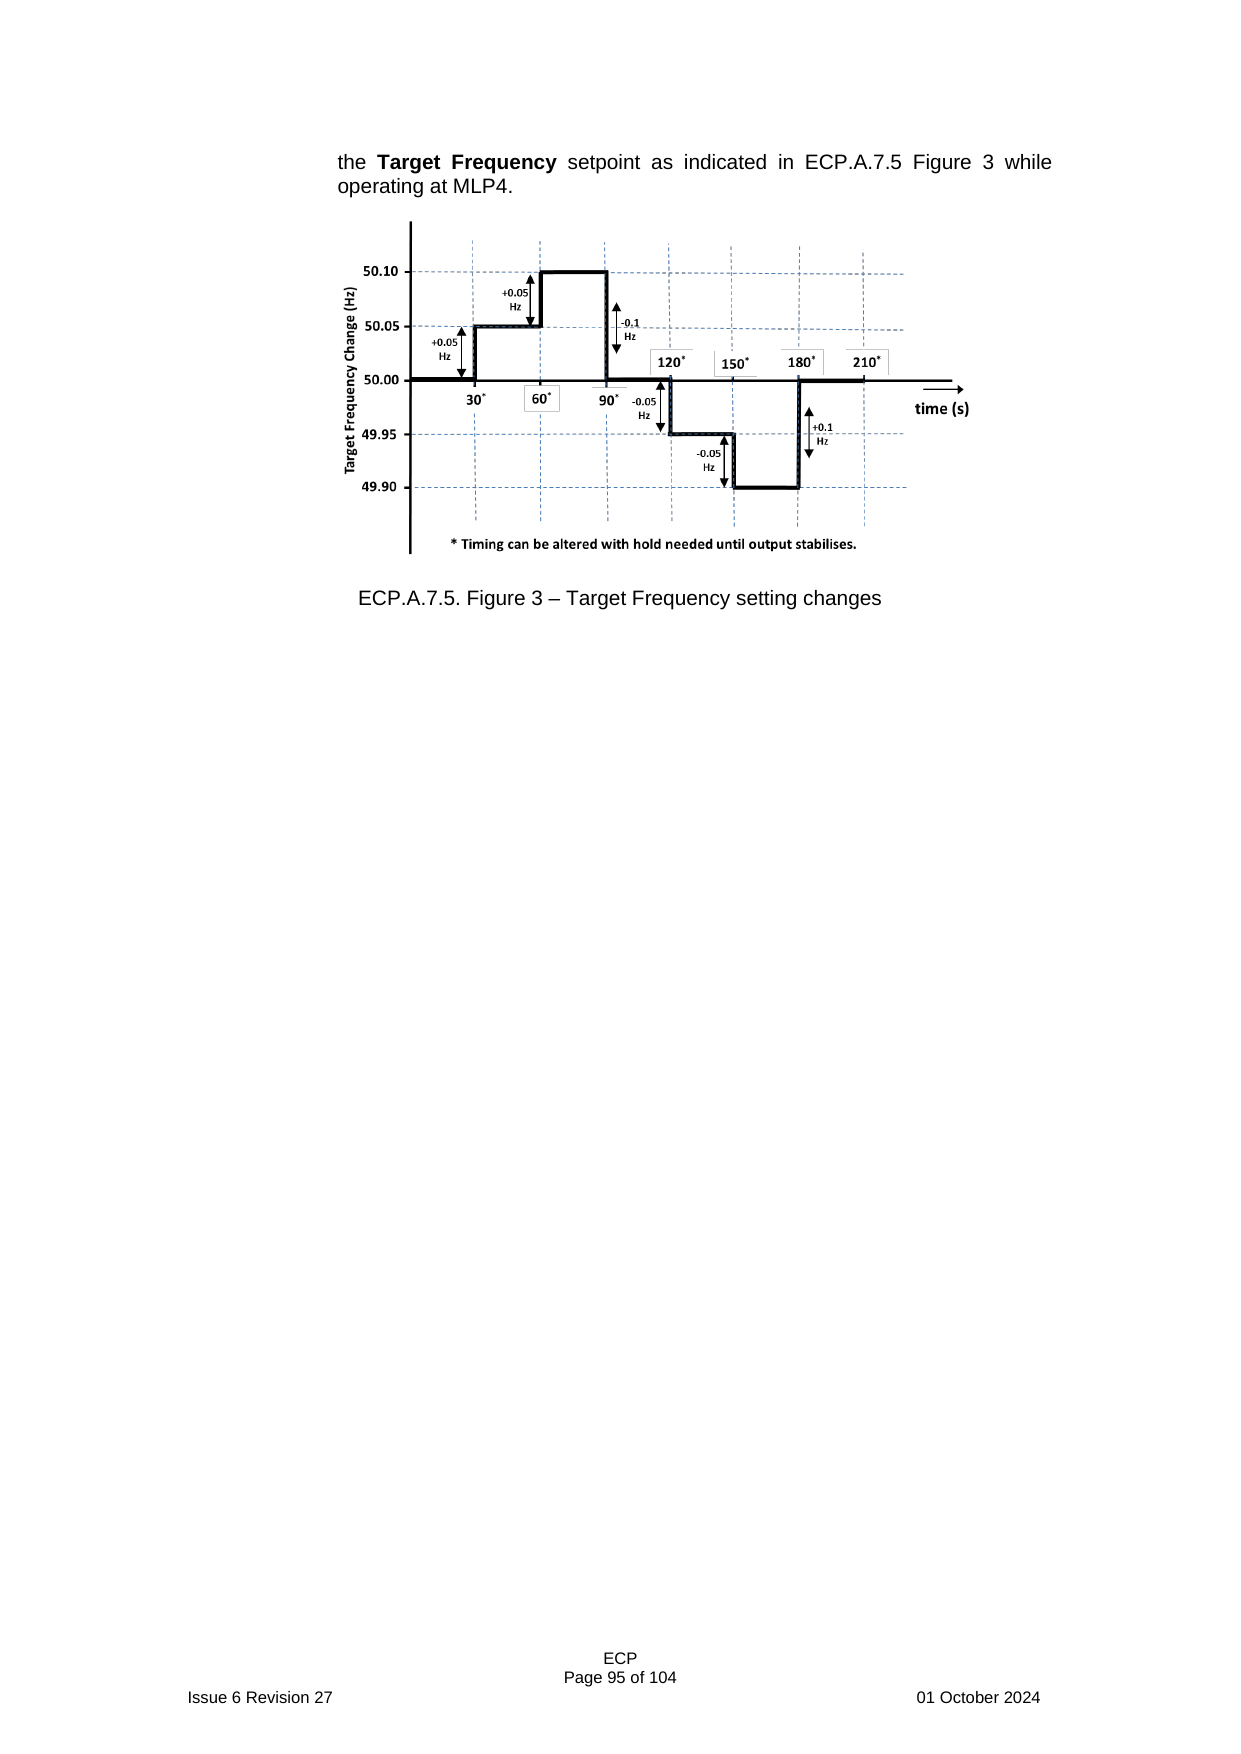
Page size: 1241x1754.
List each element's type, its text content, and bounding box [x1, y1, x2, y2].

text ECP.A.7.5. Figure 3 – Target Frequency setting changes [187, 586, 1053, 610]
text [187, 150, 1053, 198]
picture [335, 221, 980, 562]
